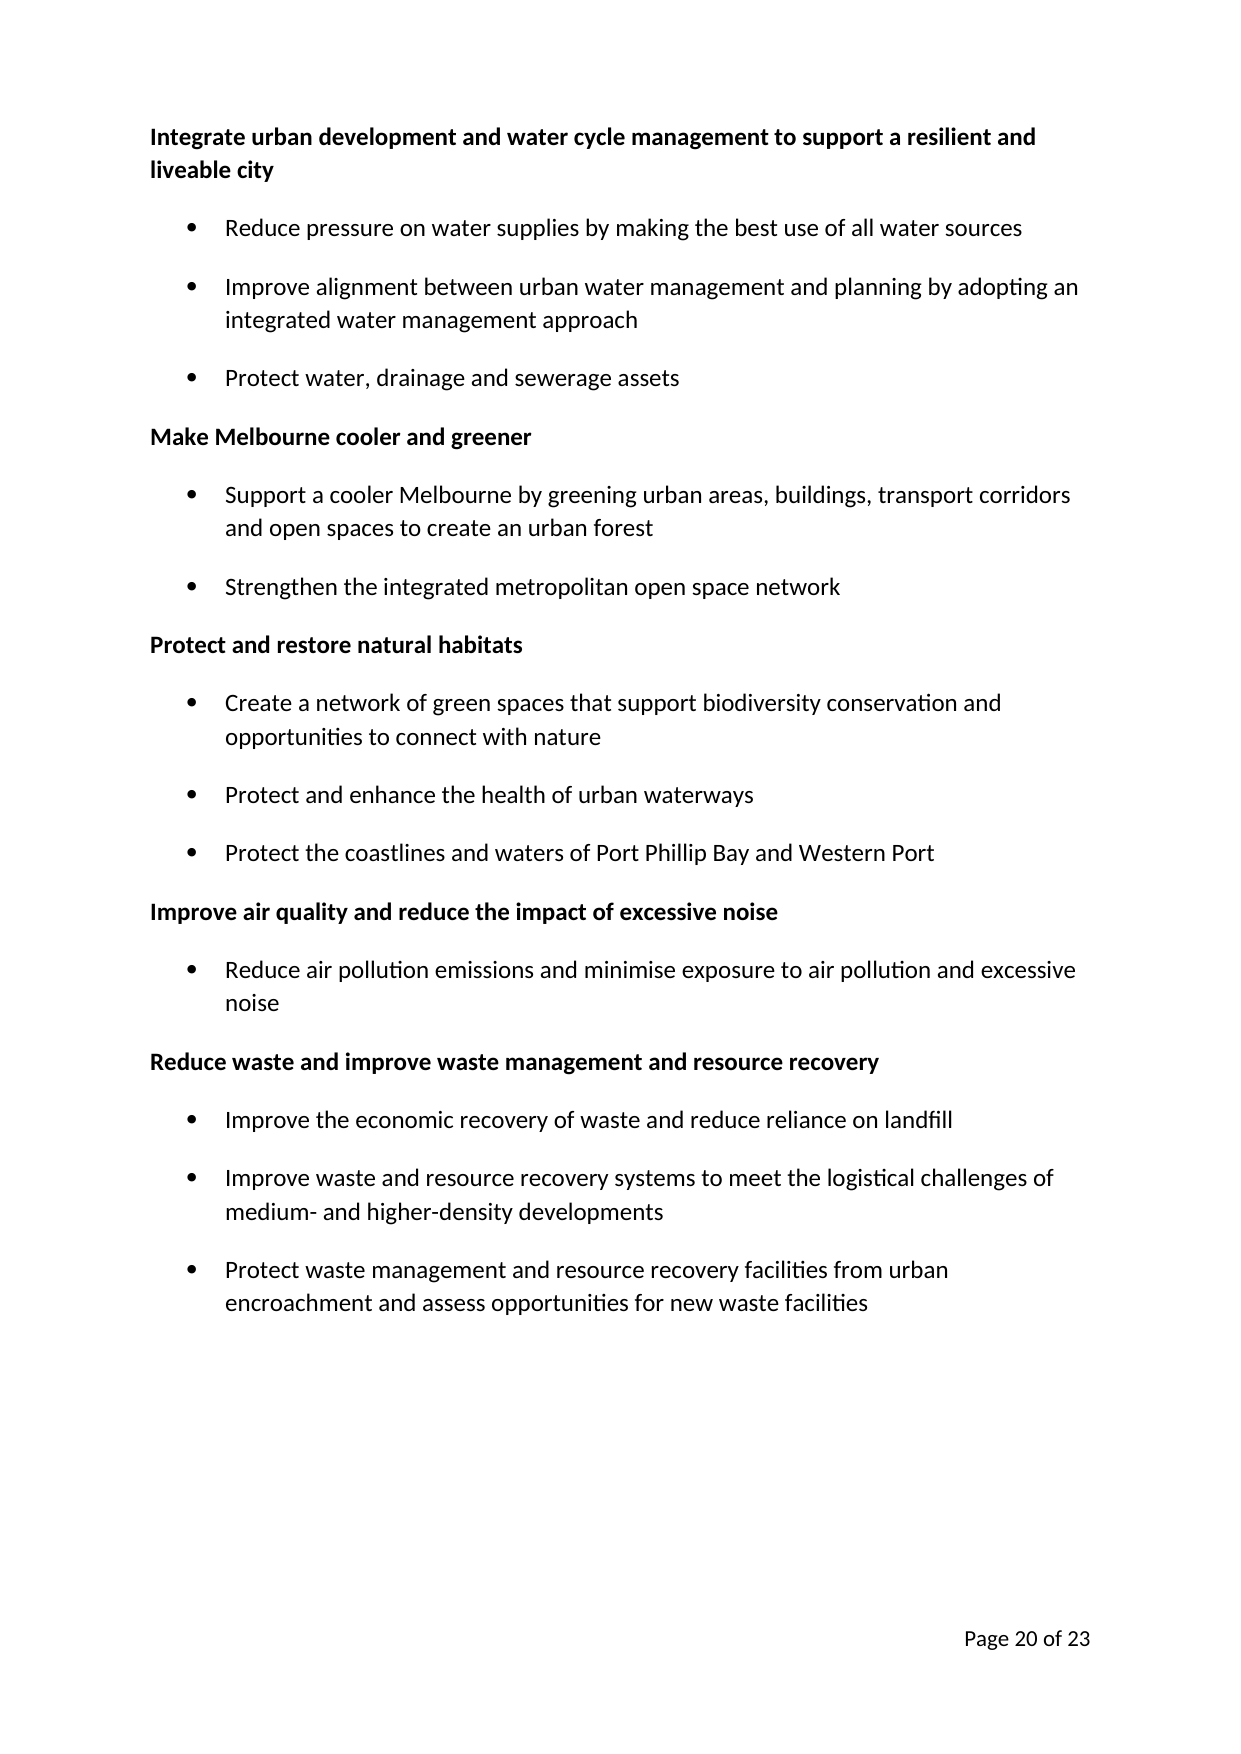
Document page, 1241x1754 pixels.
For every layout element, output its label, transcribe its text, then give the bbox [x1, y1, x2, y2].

list Support a cooler Melbourne by greening urban areas, buildings, transport corridors and open spaces to create an urban forest [187, 476, 1090, 543]
text Improve air quality and reduce the impact of excessive noise [150, 893, 1090, 926]
list Reduce pressure on water supplies by making the best use of all water sources [187, 210, 1090, 243]
text Integrate urban development and water cycle management to support a resilient and liveable city [150, 118, 1090, 185]
text Make Melbourne cooler and greener [150, 418, 1090, 451]
list Protect waste management and resource recovery facilities from urban encroachment and assess opportunities for new waste facilities [187, 1251, 1090, 1318]
list Improve alignment between urban water management and planning by adopting an integrated water management approach [187, 268, 1090, 335]
list Improve the economic recovery of waste and reduce reliance on landfill [187, 1101, 1090, 1135]
list Reduce air pollution emissions and minimise exposure to air pollution and excessive noise [187, 951, 1090, 1018]
list Strengthen the integrated metropolitan open space network [187, 568, 1090, 601]
text Reduce waste and improve waste management and resource recovery [150, 1043, 1090, 1076]
text Protect and restore natural habitats [150, 626, 1090, 660]
list Create a network of green spaces that support biodiversity conservation and opportunities to connect with nature [187, 685, 1090, 751]
list Protect the coastlines and waters of Port Phillip Bay and Western Port [187, 835, 1090, 868]
list Protect and enhance the health of urban waterways [187, 776, 1090, 810]
list Protect water, drainage and sewerage assets [187, 360, 1090, 393]
list Improve waste and resource recovery systems to meet the logistical challenges of medium- and higher-density developments [187, 1160, 1090, 1226]
